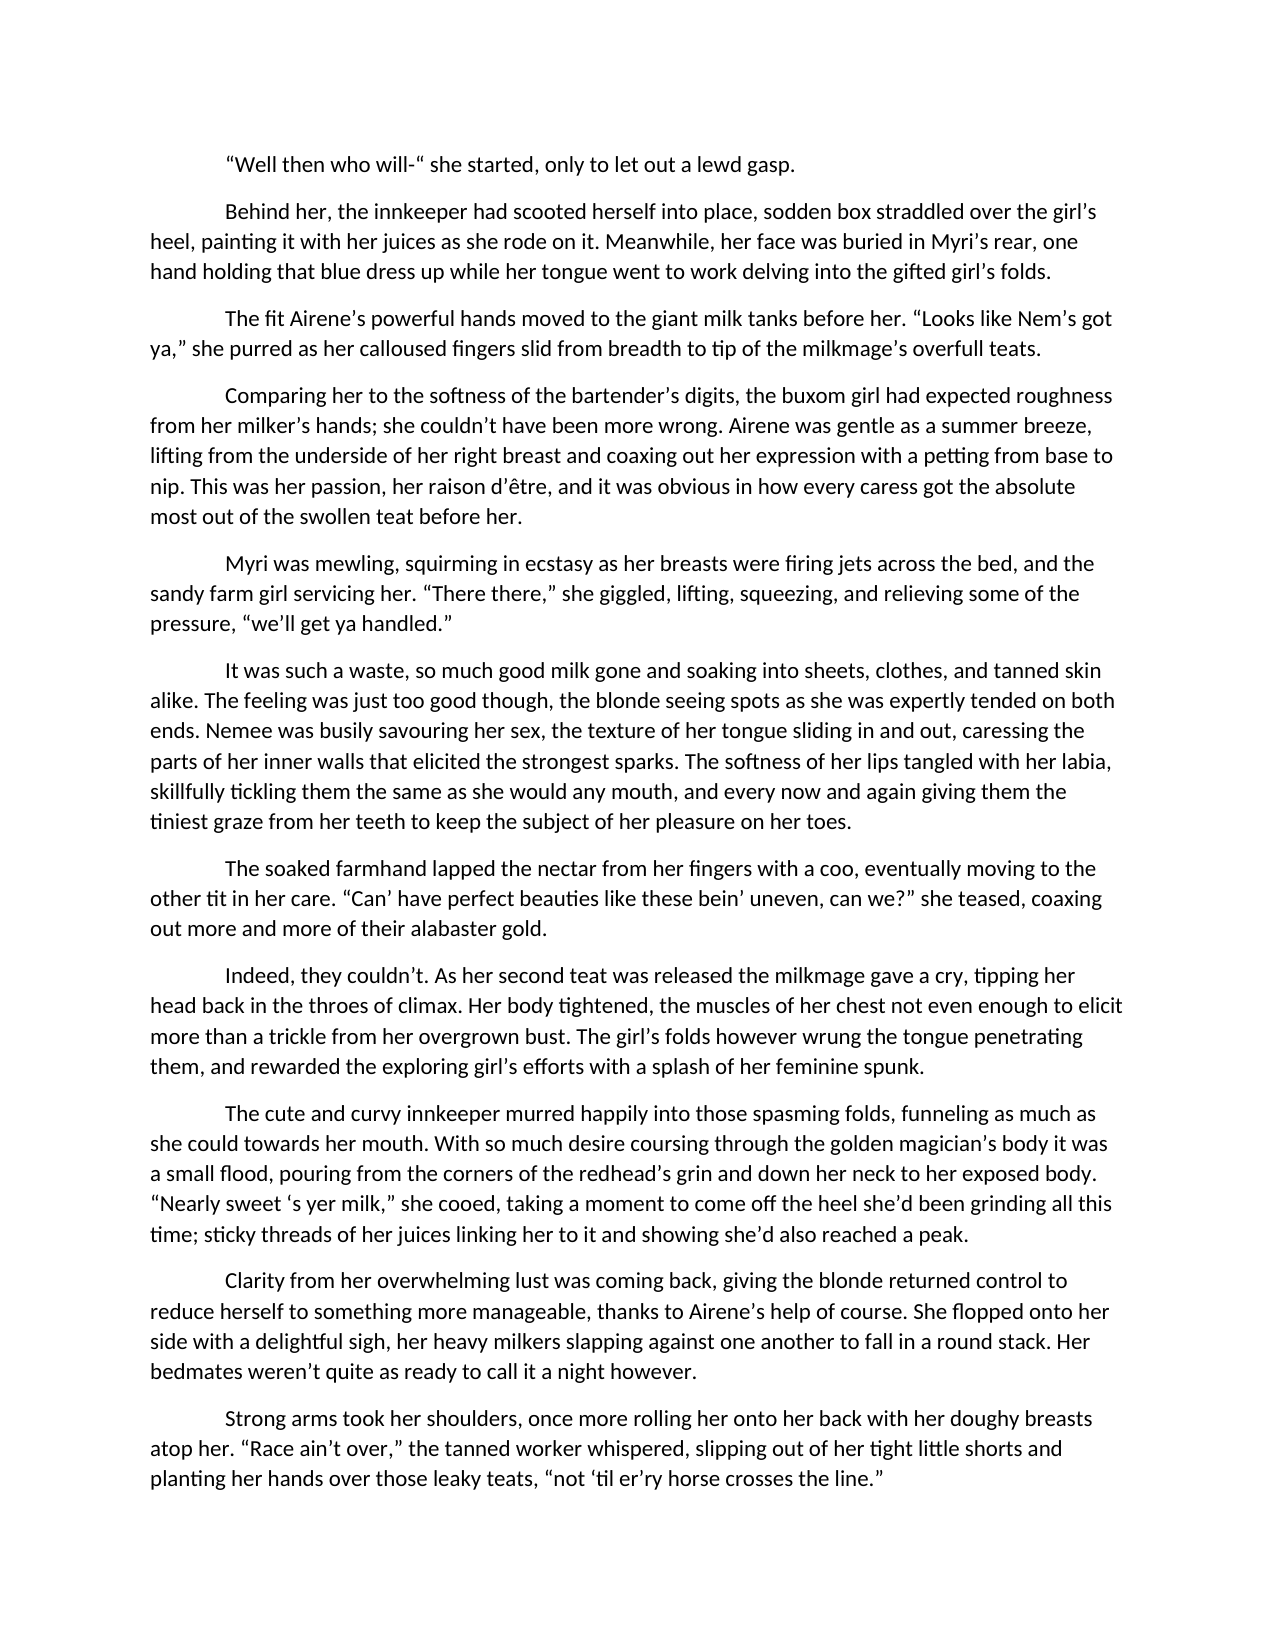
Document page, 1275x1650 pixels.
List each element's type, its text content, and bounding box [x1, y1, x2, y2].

text The fit Airene’s powerful hands moved to the giant milk tanks before her. “Looks like Nem’s got ya,” she purred as her calloused fingers slid from breadth to tip of the milkmage’s overfull teats. [150, 304, 1125, 362]
text Clarity from her overwhelming lust was coming back, giving the blonde returned control to reduce herself to something more manageable, thanks to Airene’s help of course. She flopped onto her side with a delightful sigh, her heavy milkers slapping against one another to fall in a round stack. Her bedmates weren’t quite as ready to call it a night however. [150, 1267, 1125, 1385]
text It was such a waste, so much good milk gone and soaking into sheets, clothes, and tanned skin alike. The feeling was just too good though, the blonde seeing spots as she was expertly tended on both ends. Nemee was busily savouring her sex, the texture of her tongue sliding in and out, caressing the parts of her inner walls that elicited the strongest sparks. The softness of her lips tangled with her labia, skillfully tickling them the same as she would any mouth, and every now and again giving them the tiniest graze from her teeth to keep the subject of her pleasure on her toes. [150, 656, 1125, 835]
text “Well then who will-“ she started, only to let out a lewd gasp. [150, 150, 1125, 178]
text Comparing her to the softness of the bartender’s digits, the buxom girl had expected roughness from her milker’s hands; she couldn’t have been more wrong. Airene was gentle as a summer breeze, lifting from the underside of her right breast and coaxing out her expression with a petting from base to nip. This was her passion, her raison d’être, and it was obvious in how every caress got the absolute most out of the swollen teat before her. [150, 381, 1125, 530]
text The cute and curvy innkeeper murred happily into those spasming folds, funneling as much as she could towards her mouth. With so much desire coursing through the golden magician’s body it was a small flood, pouring from the corners of the redhead’s grin and down her neck to her exposed body. “Nearly sweet ‘s yer milk,” she cooed, taking a moment to come off the heel she’d been grinding all this time; sticky threads of her juices linking her to it and showing she’d also reached a peak. [150, 1099, 1125, 1248]
text Behind her, the innkeeper had scooted herself into place, sodden box straddled over the girl’s heel, painting it with her juices as she rode on it. Meanwhile, her face was buried in Myri’s rear, one hand holding that blue dress up while her tongue went to work delving into the gifted girl’s folds. [150, 197, 1125, 285]
text The soaked farmhand lapped the nectar from her fingers with a coo, eventually moving to the other tit in her care. “Can’ have perfect beauties like these bein’ uneven, can we?” she teased, coaxing out more and more of their alabaster gold. [150, 854, 1125, 943]
text Myri was mewling, squirming in ecstasy as her breasts were firing jets across the bed, and the sandy farm girl servicing her. “There there,” she giggled, lifting, squeezing, and relieving some of the pressure, “we’ll get ya handled.” [150, 549, 1125, 637]
text Strong arms took her shoulders, once more rolling her onto her back with her doughy breasts atop her. “Race ain’t over,” the tanned worker whispered, slipping out of her tight little shorts and planting her hands over those leaky teats, “not ‘til er’ry horse crosses the line.” [150, 1404, 1125, 1493]
text Indeed, they couldn’t. As her second teat was released the milkmage gave a cry, tipping her head back in the throes of climax. Her body tightened, the muscles of her chest not even enough to elicit more than a trickle from her overgrown bust. The girl’s folds however wrung the tongue penetrating them, and rewarded the exploring girl’s efforts with a splash of her feminine spunk. [150, 961, 1125, 1080]
